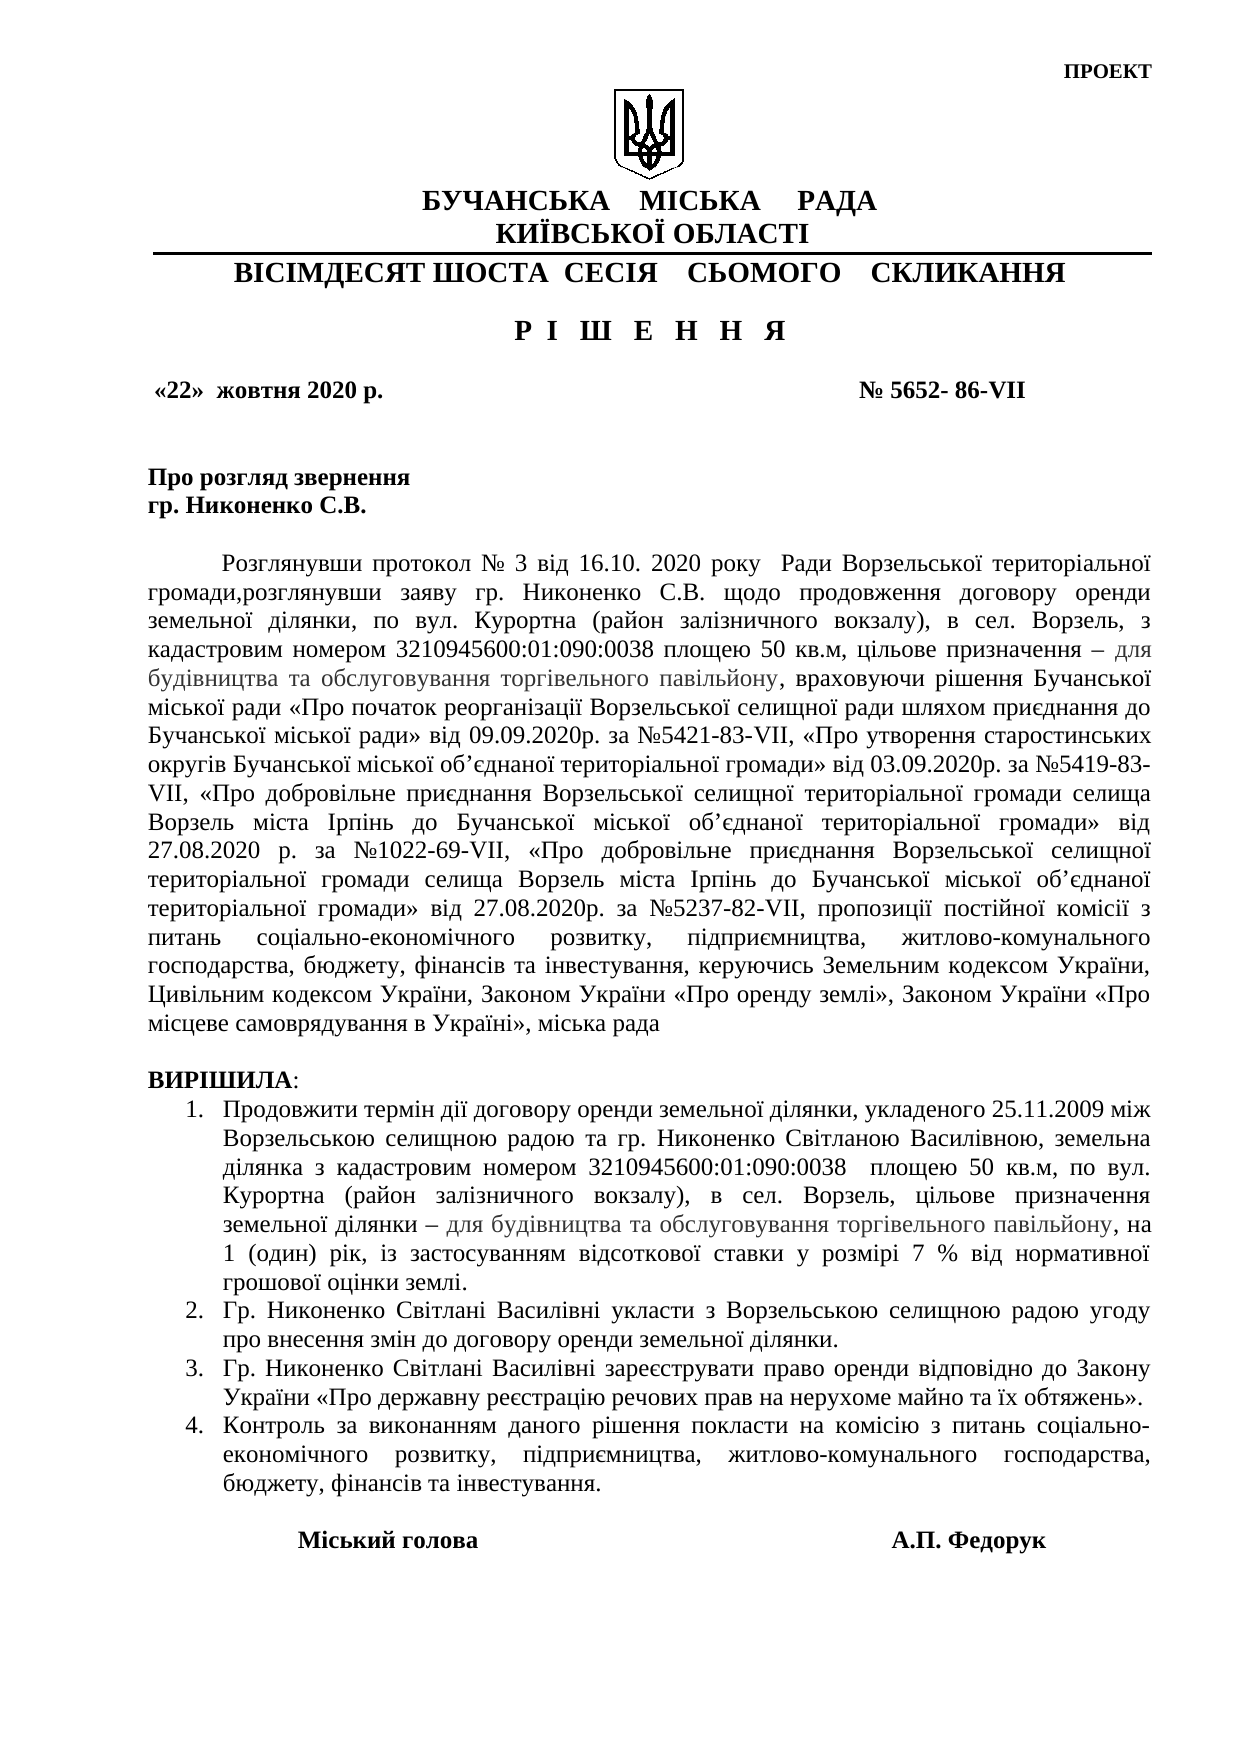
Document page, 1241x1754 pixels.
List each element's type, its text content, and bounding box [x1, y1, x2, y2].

text Про розгляд звернення [148, 462, 1152, 490]
text Розглянувши протокол № 3 від 16.10. 2020 року Ради Ворзельської територіальної громади,розглянувши заяву гр. Никоненко С.В. щодо продовження договору оренди земельної ділянки, по вул. Курортна (район залізничного вокзалу), в сел. Ворзель, з кадастровим номером 3210945600:01:090:0038 площею 50 кв.м, цільове призначення – для будівництва та обслуговування торгівельного павільйону, враховуючи рішення Бучанської міської ради «Про початок реорганізації Ворзельської селищної ради шляхом приєднання до Бучанської міської ради» від 09.09.2020р. за №5421-83-VII, «Про утворення старостинських округів Бучанської міської об’єднаної територіальної громади» від 03.09.2020р. за №5419-83-VII, «Про добровільне приєднання Ворзельської селищної територіальної громади селища Ворзель міста Ірпінь до Бучанської міської об’єднаної територіальної громади» від 27.08.2020 р. за №1022-69-VII, «Про добровільне приєднання Ворзельської селищної територіальної громади селища Ворзель міста Ірпінь до Бучанської міської об’єднаної територіальної громади» від 27.08.2020р. за №5237-82-VII, пропозиції постійної комісії з питань соціально-економічного розвитку, підприємництва, житлово-комунального господарства, бюджету, фінансів та інвестування, керуючись Земельним кодексом України, Цивільним кодексом України, Законом України «Про оренду землі», Законом України «Про місцеве самоврядування в Україні», міська рада [148, 548, 1152, 1037]
subtitle КИЇВСЬКОЇ ОБЛАСТІ [153, 217, 1152, 252]
subtitle «22» жовтня 2020 р. № 5652- 86-VII [148, 375, 1152, 404]
text БУЧАНСЬКА МІСЬКА РАДА [148, 183, 1152, 217]
text Міський голова А.П. Федорук [223, 1525, 1152, 1554]
list Продовжити термін дії договору оренди земельної ділянки, укладеного 25.11.2009 між Ворзельською селищною радою та гр. Никоненко Світланою Василівною, земельна ділянка з кадастровим номером 3210945600:01:090:0038 площею 50 кв.м, по вул. Курортна (район залізничного вокзалу), в сел. Ворзель, цільове призначення земельної ділянки – для будівництва та обслуговування торгівельного павільйону, на 1 (один) рік, із застосуванням відсоткової ставки у розмірі 7 % від нормативної грошової оцінки землі. [185, 1094, 1152, 1295]
list Гр. Никоненко Світлані Василівні зареєструвати право оренди відповідно до Закону України «Про державну реєстрацію речових прав на нерухоме майно та їх обтяжень». [185, 1353, 1152, 1410]
text гр. Никоненко С.В. [148, 490, 1152, 519]
subtitle Р І Ш Е Н Н Я [148, 313, 1152, 347]
subtitle ПРОЕКТ [148, 59, 1152, 83]
list Контроль за виконанням даного рішення покласти на комісію з питань соціально-економічного розвитку, підприємництва, житлово-комунального господарства, бюджету, фінансів та інвестування. [185, 1410, 1152, 1497]
text ВИРІШИЛА: [148, 1065, 1152, 1094]
list Гр. Никоненко Світлані Василівні укласти з Ворзельською селищною радою угоду про внесення змін до договору оренди земельної ділянки. [185, 1295, 1152, 1353]
text ВІСІМДЕСЯТ ШОСТА СЕСІЯ СЬОМОГО СКЛИКАННЯ [148, 255, 1152, 289]
